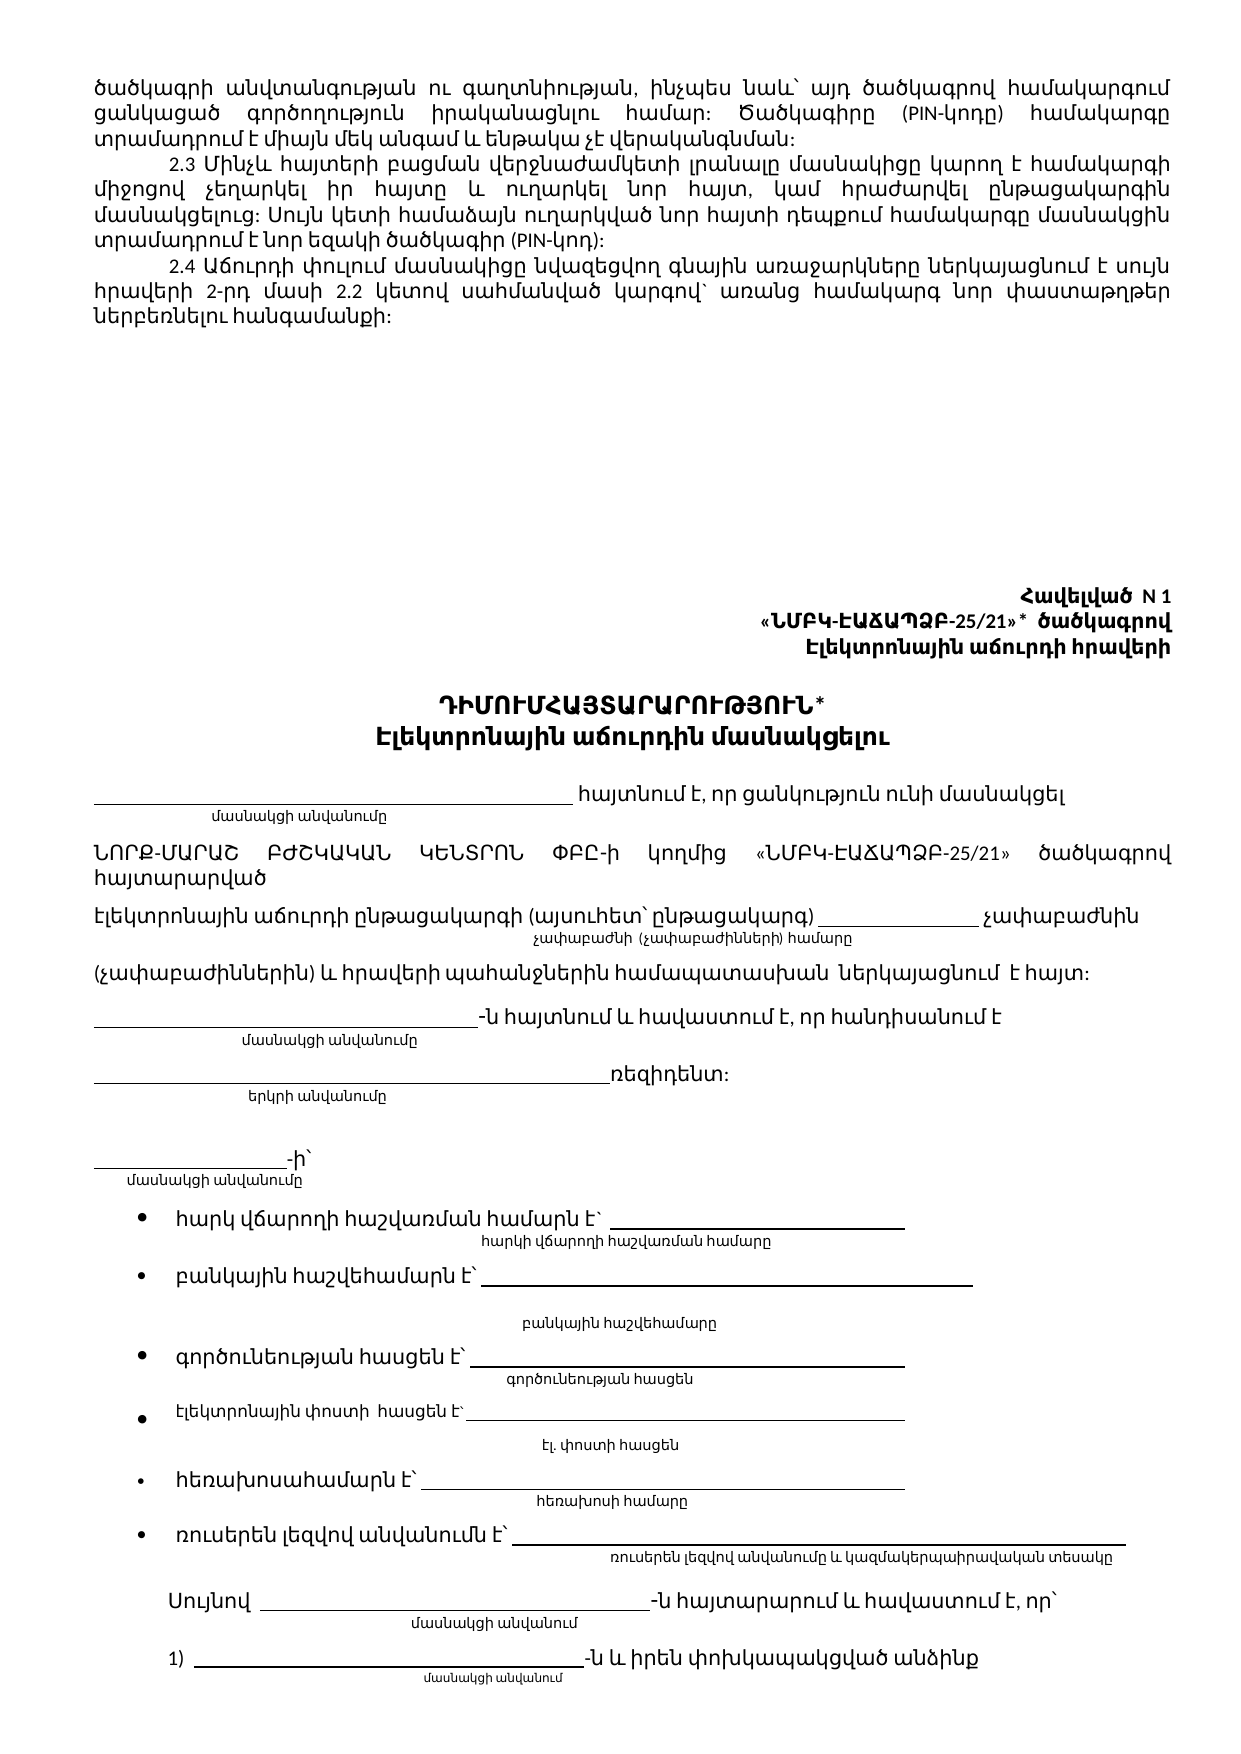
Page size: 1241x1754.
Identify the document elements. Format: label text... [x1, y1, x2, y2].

text -ի՝ [94, 1146, 1171, 1172]
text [94, 75, 1171, 151]
text մասնակցի անվանումը [94, 807, 1171, 838]
list հեռախոսահամարն է՝ [138, 1467, 1171, 1492]
list բանկային հաշվեհամարն է՝ [138, 1263, 1171, 1314]
list հարկ վճարողի հաշվառման համարն է` [138, 1202, 1171, 1233]
text Հավելված N 1 [94, 583, 1171, 609]
text 2.3 Մինչև հայտերի բացման վերջնաժամկետի լրանալը մասնակիցը կարող է համակարգի միջոցով չեղարկել իր հայտը և ուղարկել նոր հայտ, կամ հրաժարվել ընթացակարգին մասնակցելուց: Սույն կետի համաձայն ուղարկված նոր հայտի դեպքում համակարգը մասնակցին տրամադրում է նոր եզակի ծածկագիր (PIN-կոդ): [94, 151, 1171, 253]
text -ն հայտնում և հավաստում է, որ հանդիսանում է [94, 1000, 1171, 1031]
text հեռախոսի համարը [462, 1492, 1171, 1523]
text «ՆՄԲԿ-ԷԱՃԱՊՁԲ-25/21»* ծածկագրով [94, 609, 1171, 634]
text հարկի վճարողի հաշվառման համարը [94, 1233, 1171, 1263]
list էլեկտրոնային փոստի հասցեն է՝ [138, 1401, 1171, 1436]
text 2.4 Աճուրդի փուլում մասնակիցը նվազեցվող գնային առաջարկները ներկայացնում է սույն հրավերի 2-րդ մասի 2.2 կետով սահմանված կարգով` առանց համակարգ նոր փաստաթղթեր ներբեռնելու հանգամանքի: [94, 253, 1171, 329]
text ռեզիդենտ: [94, 1061, 1171, 1087]
text մասնակցի անվանում [94, 1670, 1171, 1696]
text (չափաբաժիններին) և հրավերի պահանջներին համապատասխան ներկայացնում է հայտ: [94, 960, 1171, 985]
text բանկային հաշվեհամարը [94, 1314, 1171, 1344]
text երկրի անվանումը [94, 1087, 1171, 1117]
text Սույնով -ն հայտարարում և հավաստում է, որ՝ [94, 1584, 1171, 1614]
text ՆՈՐՔ-ՄԱՐԱՇ ԲԺՇԿԱԿԱՆ ԿԵՆՏՐՈՆ ՓԲԸ-ի կողմից «ՆՄԲԿ-ԷԱՃԱՊՁԲ-25/21» ծածկագրով հայտարարված [94, 838, 1171, 891]
text ԴԻՄՈՒՄՀԱՅՏԱՐԱՐՈՒԹՅՈՒՆ* [94, 690, 1171, 721]
text մասնակցի անվանումը [94, 1172, 1171, 1202]
text 1) -ն և իրեն փոխկապակցված անձինք [94, 1645, 1171, 1670]
text հայտնում է, որ ցանկություն ունի մասնակցել [94, 782, 1171, 807]
text էլեկտրոնային աճուրդի ընթացակարգի (այսուհետ՝ ընթացակարգ) չափաբաժնին [94, 904, 1171, 929]
subtitle Էլեկտրոնային աճուրդին մասնակցելու [94, 721, 1171, 751]
text մասնակցի անվանում [94, 1614, 1171, 1645]
text մասնակցի անվանումը [94, 1031, 1171, 1061]
text էլ. փոստի հասցեն [94, 1436, 1171, 1467]
text գործունեության հասցեն [94, 1370, 1171, 1401]
list գործունեության հասցեն է՝ [138, 1344, 1171, 1370]
list ռուսերեն լեզվով անվանումն է՝ [138, 1523, 1171, 1548]
text չափաբաժնի (չափաբաժինների) համարը [94, 929, 1171, 960]
text ռուսերեն լեզվով անվանումը և կազմակերպաիրավական տեսակը [536, 1548, 1171, 1579]
text Էլեկտրոնային աճուրդի հրավերի [94, 634, 1171, 659]
